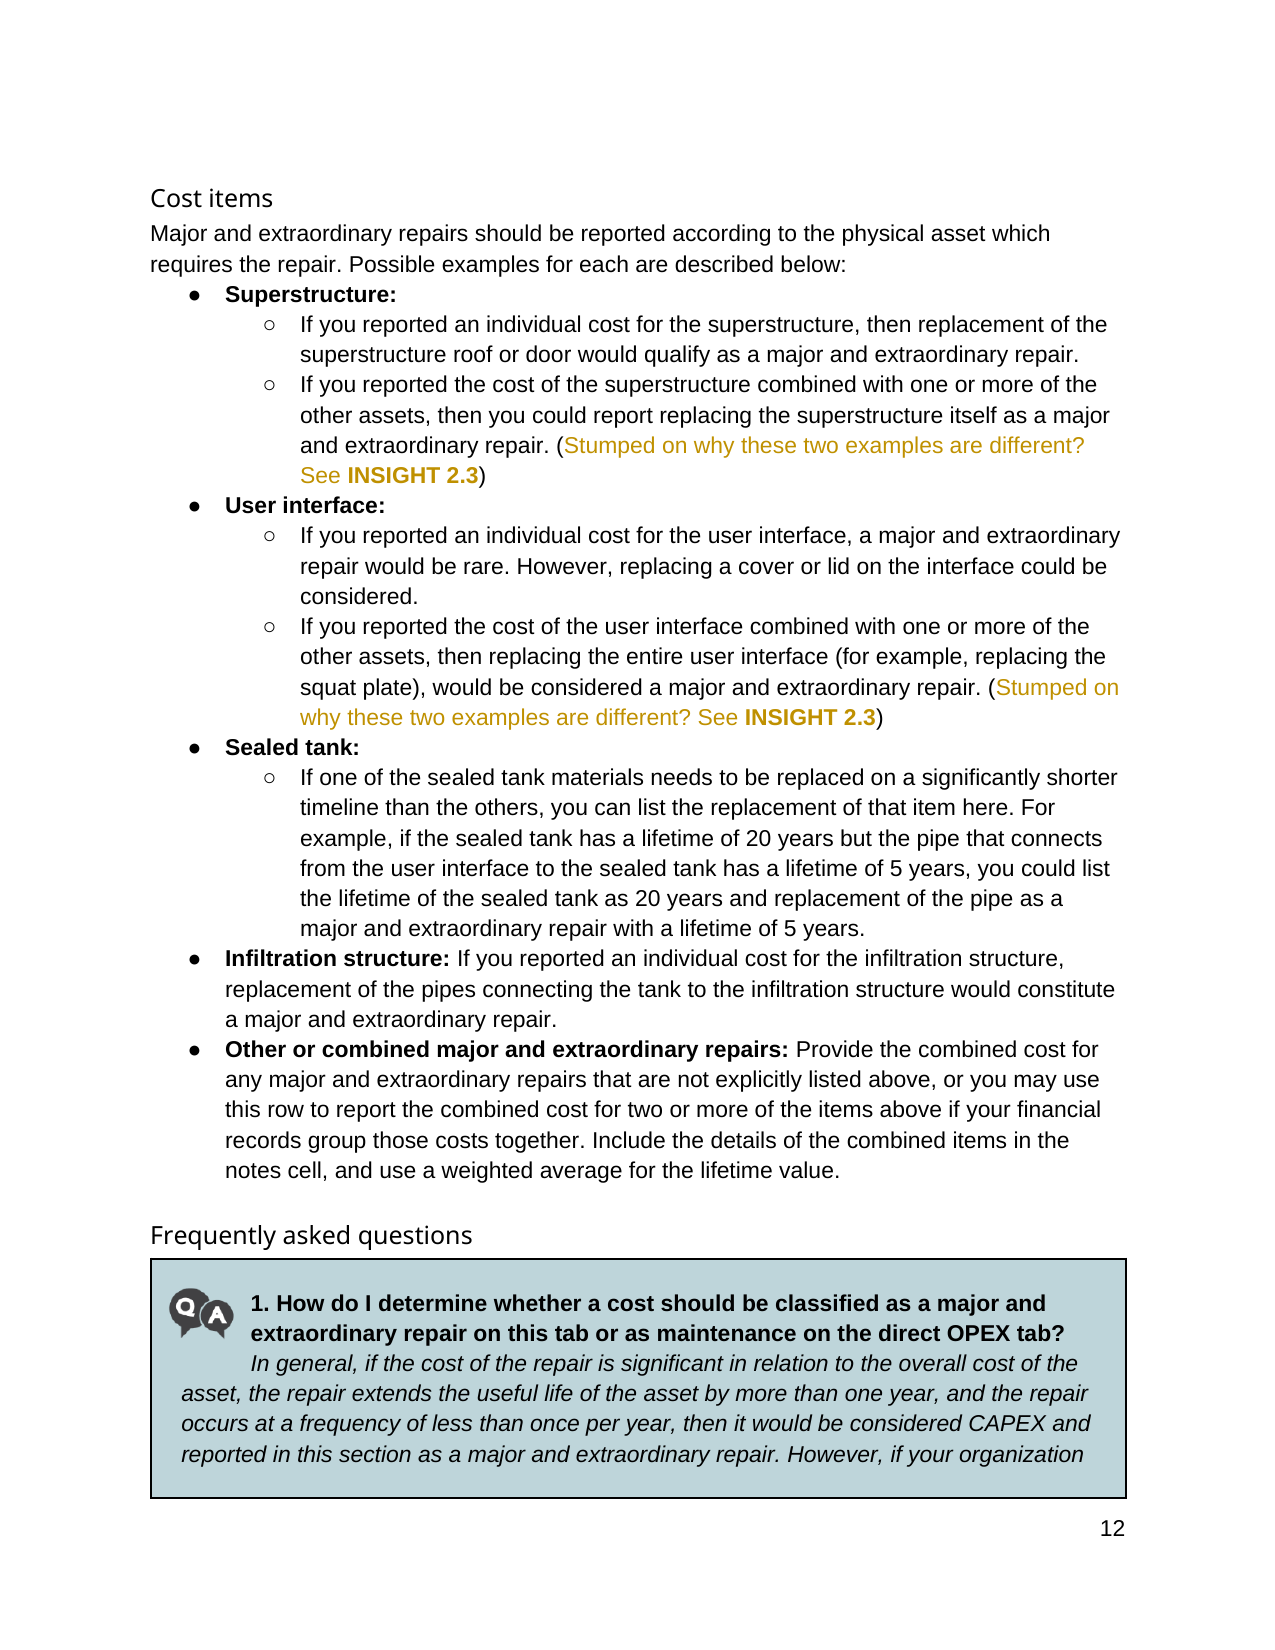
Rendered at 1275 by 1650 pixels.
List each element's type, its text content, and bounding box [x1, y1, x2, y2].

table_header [152, 1260, 1125, 1497]
subtitle Cost items [150, 180, 1125, 214]
text Major and extraordinary repairs should be reported according to the physical asset which requires the repair. Possible examples for each are described below: [150, 220, 1125, 277]
list Other or combined major and extraordinary repairs: Provide the combined cost for any major and extraordinary repairs that are not explicitly listed above, or you may use this row to report the combined cost for two or more of the items above if your financial records group those costs together. Include the details of the combined items in the notes cell, and use a weighted average for the lifetime value. [187, 1036, 1125, 1183]
list Sealed tank: [187, 734, 1125, 760]
picture [160, 1271, 242, 1352]
list If you reported the cost of the superstructure combined with one or more of the other assets, then you could report replacing the superstructure itself as a major and extraordinary repair. (Stumped on why these two examples are different? See INSIGHT 2.3) [262, 371, 1125, 488]
list If you reported the cost of the user interface combined with one or more of the other assets, then replacing the entire user interface (for example, replacing the squat plate), would be considered a major and extraordinary repair. (Stumped on why these two examples are different? See INSIGHT 2.3) [262, 613, 1125, 730]
list Superstructure: [187, 281, 1125, 307]
list User interface: [187, 492, 1125, 519]
subtitle Frequently asked questions [150, 1217, 1125, 1251]
list If you reported an individual cost for the superstructure, then replacement of the superstructure roof or door would qualify as a major and extraordinary repair. [262, 311, 1125, 368]
list If you reported an individual cost for the user interface, a major and extraordinary repair would be rare. However, replacing a cover or lid on the interface could be considered. [262, 522, 1125, 609]
list Infiltration structure: If you reported an individual cost for the infiltration structure, replacement of the pipes connecting the tank to the infiltration structure would constitute a major and extraordinary repair. [187, 945, 1125, 1032]
list If one of the sealed tank materials needs to be replaced on a significantly shorter timeline than the others, you can list the replacement of that item here. For example, if the sealed tank has a lifetime of 20 years but the pipe that connects from the user interface to the sealed tank has a lifetime of 5 years, you could list the lifetime of the sealed tank as 20 years and replacement of the pipe as a major and extraordinary repair with a lifetime of 5 years. [262, 764, 1125, 942]
